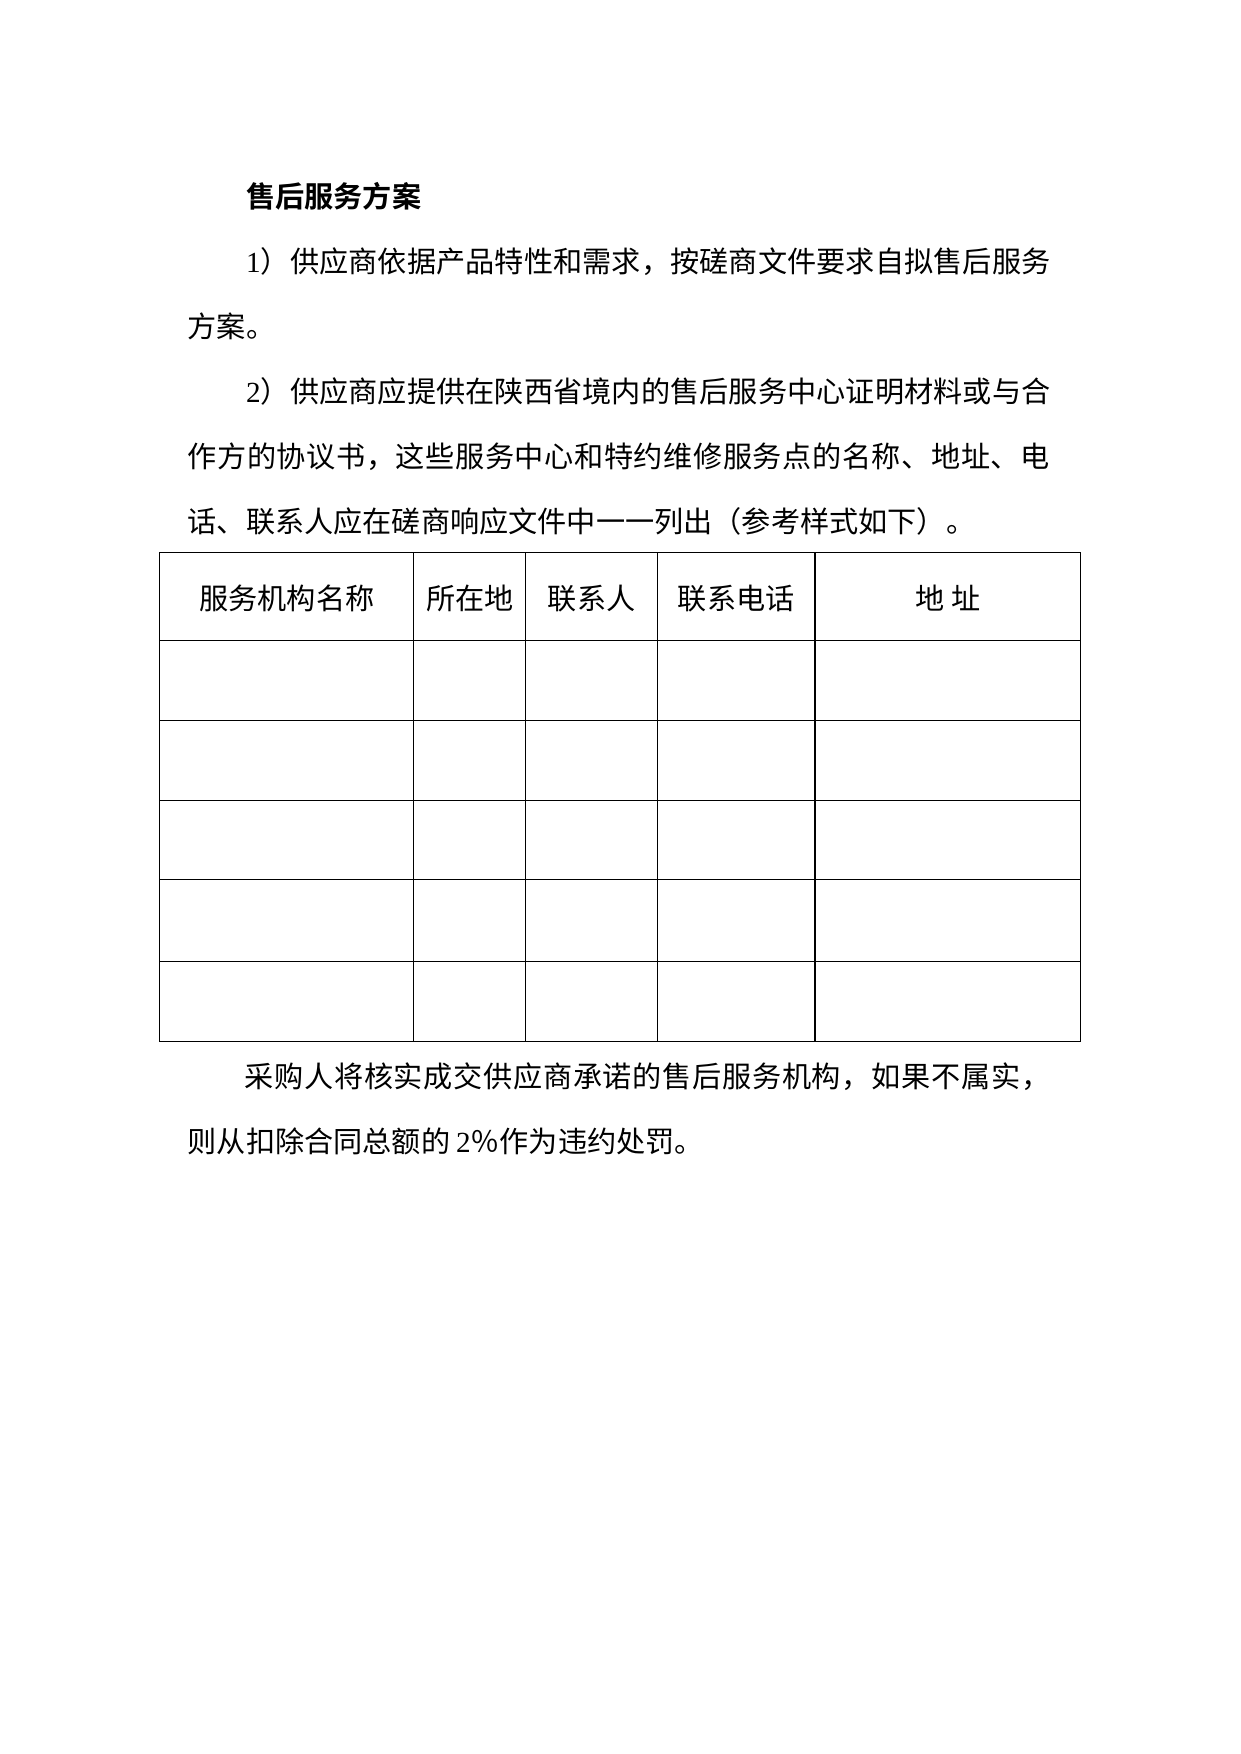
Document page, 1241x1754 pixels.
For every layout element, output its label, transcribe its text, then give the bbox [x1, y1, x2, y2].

table_cell [414, 801, 525, 879]
table_cell [414, 962, 525, 1041]
table_cell [526, 880, 657, 961]
text 售后服务方案 [187, 162, 1053, 227]
table_cell [658, 801, 814, 879]
table_cell [160, 962, 413, 1041]
table_cell [658, 880, 814, 961]
table_cell [658, 962, 814, 1041]
table_cell [160, 721, 413, 800]
text 1）供应商依据产品特性和需求，按磋商文件要求自拟售后服务方案。 [187, 227, 1053, 357]
table_cell [816, 801, 1080, 879]
table_cell [816, 962, 1080, 1041]
table_cell [526, 962, 657, 1041]
table_cell [816, 721, 1080, 800]
text 采购人将核实成交供应商承诺的售后服务机构，如果不属实，则从扣除合同总额的2％作为违约处罚。 [187, 1042, 1053, 1172]
table_cell [160, 641, 413, 720]
table_cell [414, 721, 525, 800]
table_header 联系电话 [658, 553, 814, 640]
table_header 地 址 [816, 553, 1080, 640]
table_cell [526, 801, 657, 879]
table_cell [816, 641, 1080, 720]
table_cell [816, 880, 1080, 961]
table_cell [414, 641, 525, 720]
table_header 所在地 [414, 553, 525, 640]
text 2）供应商应提供在陕西省境内的售后服务中心证明材料或与合作方的协议书，这些服务中心和特约维修服务点的名称、地址、电话、联系人应在磋商响应文件中一一列出（参考样式如下）。 [187, 357, 1053, 552]
table_cell [526, 721, 657, 800]
table_cell [658, 721, 814, 800]
table_cell [160, 801, 413, 879]
table_header 服务机构名称 [160, 553, 413, 640]
table_cell [526, 641, 657, 720]
table_cell [658, 641, 814, 720]
table_cell [160, 880, 413, 961]
table_cell [414, 880, 525, 961]
table_header 联系人 [526, 553, 657, 640]
